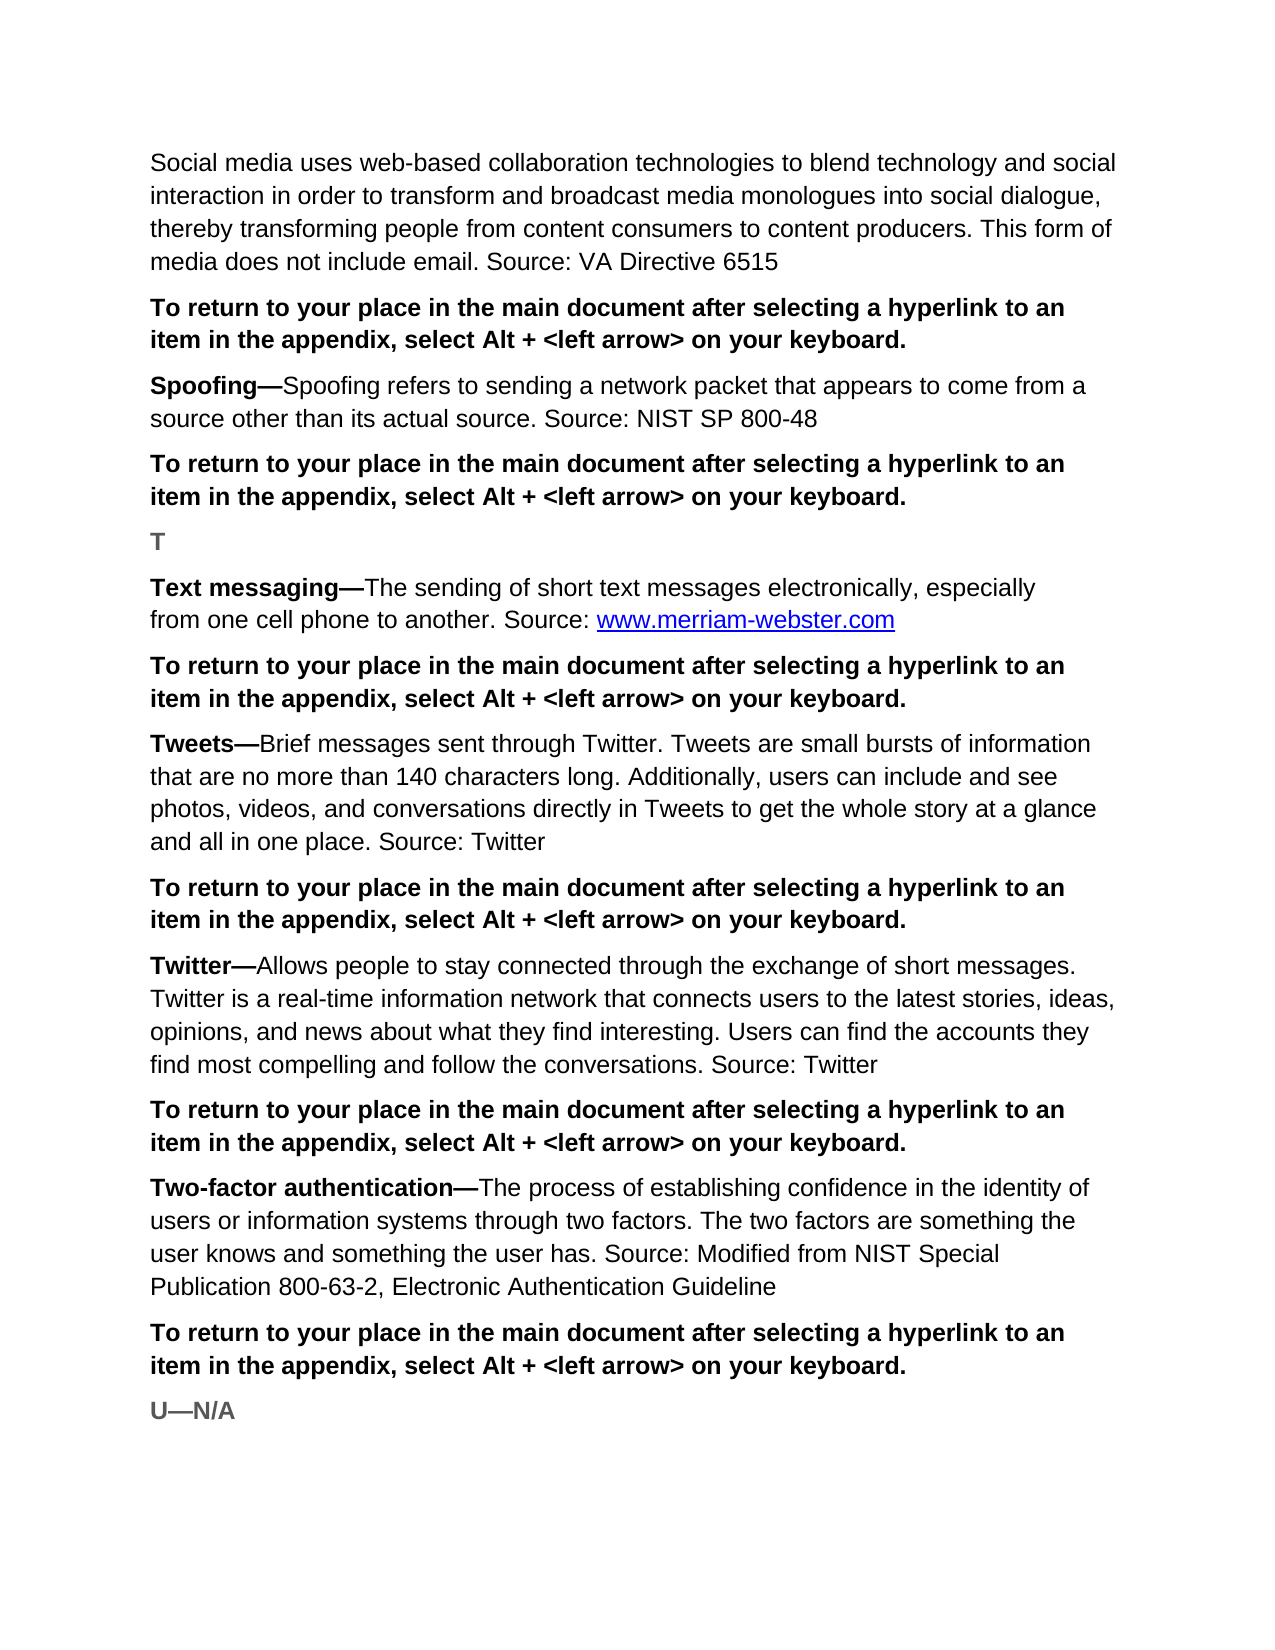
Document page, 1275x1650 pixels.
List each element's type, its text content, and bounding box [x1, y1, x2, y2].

text Tweets—Brief messages sent through Twitter. Tweets are small bursts of information that are no more than 140 characters long. Additionally, users can include and see photos, videos, and conversations directly in Tweets to get the whole story at a glance and all in one place. Source: Twitter [150, 729, 1120, 856]
subtitle To return to your place in the main document after selecting a hyperlink to an item in the appendix, select Alt + <left arrow> on your keyboard. [150, 293, 1105, 354]
text Two-factor authentication—The process of establishing confidence in the identity of users or information systems through two factors. The two factors are something the user knows and something the user has. Source: Modified from NIST Special Publication 800-63-2, Electronic Authentication Guideline [150, 1173, 1105, 1301]
subtitle U—N/A [150, 1396, 1275, 1425]
text Social media uses web-based collaboration technologies to blend technology and social interaction in order to transform and broadcast media monologues into social dialogue, thereby transforming people from content consumers to content producers. This form of media does not include email. Source: VA Directive 6515 [150, 148, 1120, 276]
subtitle To return to your place in the main document after selecting a hyperlink to an item in the appendix, select Alt + <left arrow> on your keyboard. [150, 651, 1105, 712]
text Twitter—Allows people to stay connected through the exchange of short messages. Twitter is a real-time information network that connects users to the latest stories, ideas, opinions, and news about what they find interesting. Users can find the accounts they find most compelling and follow the conversations. Source: Twitter [150, 951, 1120, 1078]
subtitle To return to your place in the main document after selecting a hyperlink to an item in the appendix, select Alt + <left arrow> on your keyboard. [150, 1095, 1105, 1157]
subtitle To return to your place in the main document after selecting a hyperlink to an item in the appendix, select Alt + <left arrow> on your keyboard. [150, 1318, 1105, 1380]
subtitle To return to your place in the main document after selecting a hyperlink to an item in the appendix, select Alt + <left arrow> on your keyboard. [150, 449, 1105, 511]
subtitle To return to your place in the main document after selecting a hyperlink to an item in the appendix, select Alt + <left arrow> on your keyboard. [150, 873, 1105, 934]
subtitle T [150, 527, 1275, 556]
text Text messaging—The sending of short text messages electronically, especially from one cell phone to another. Source: www.merriam-webster.com [150, 573, 1038, 634]
text Spoofing—Spoofing refers to sending a network packet that appears to come from a source other than its actual source. Source: NIST SP 800-48 [150, 371, 1120, 432]
